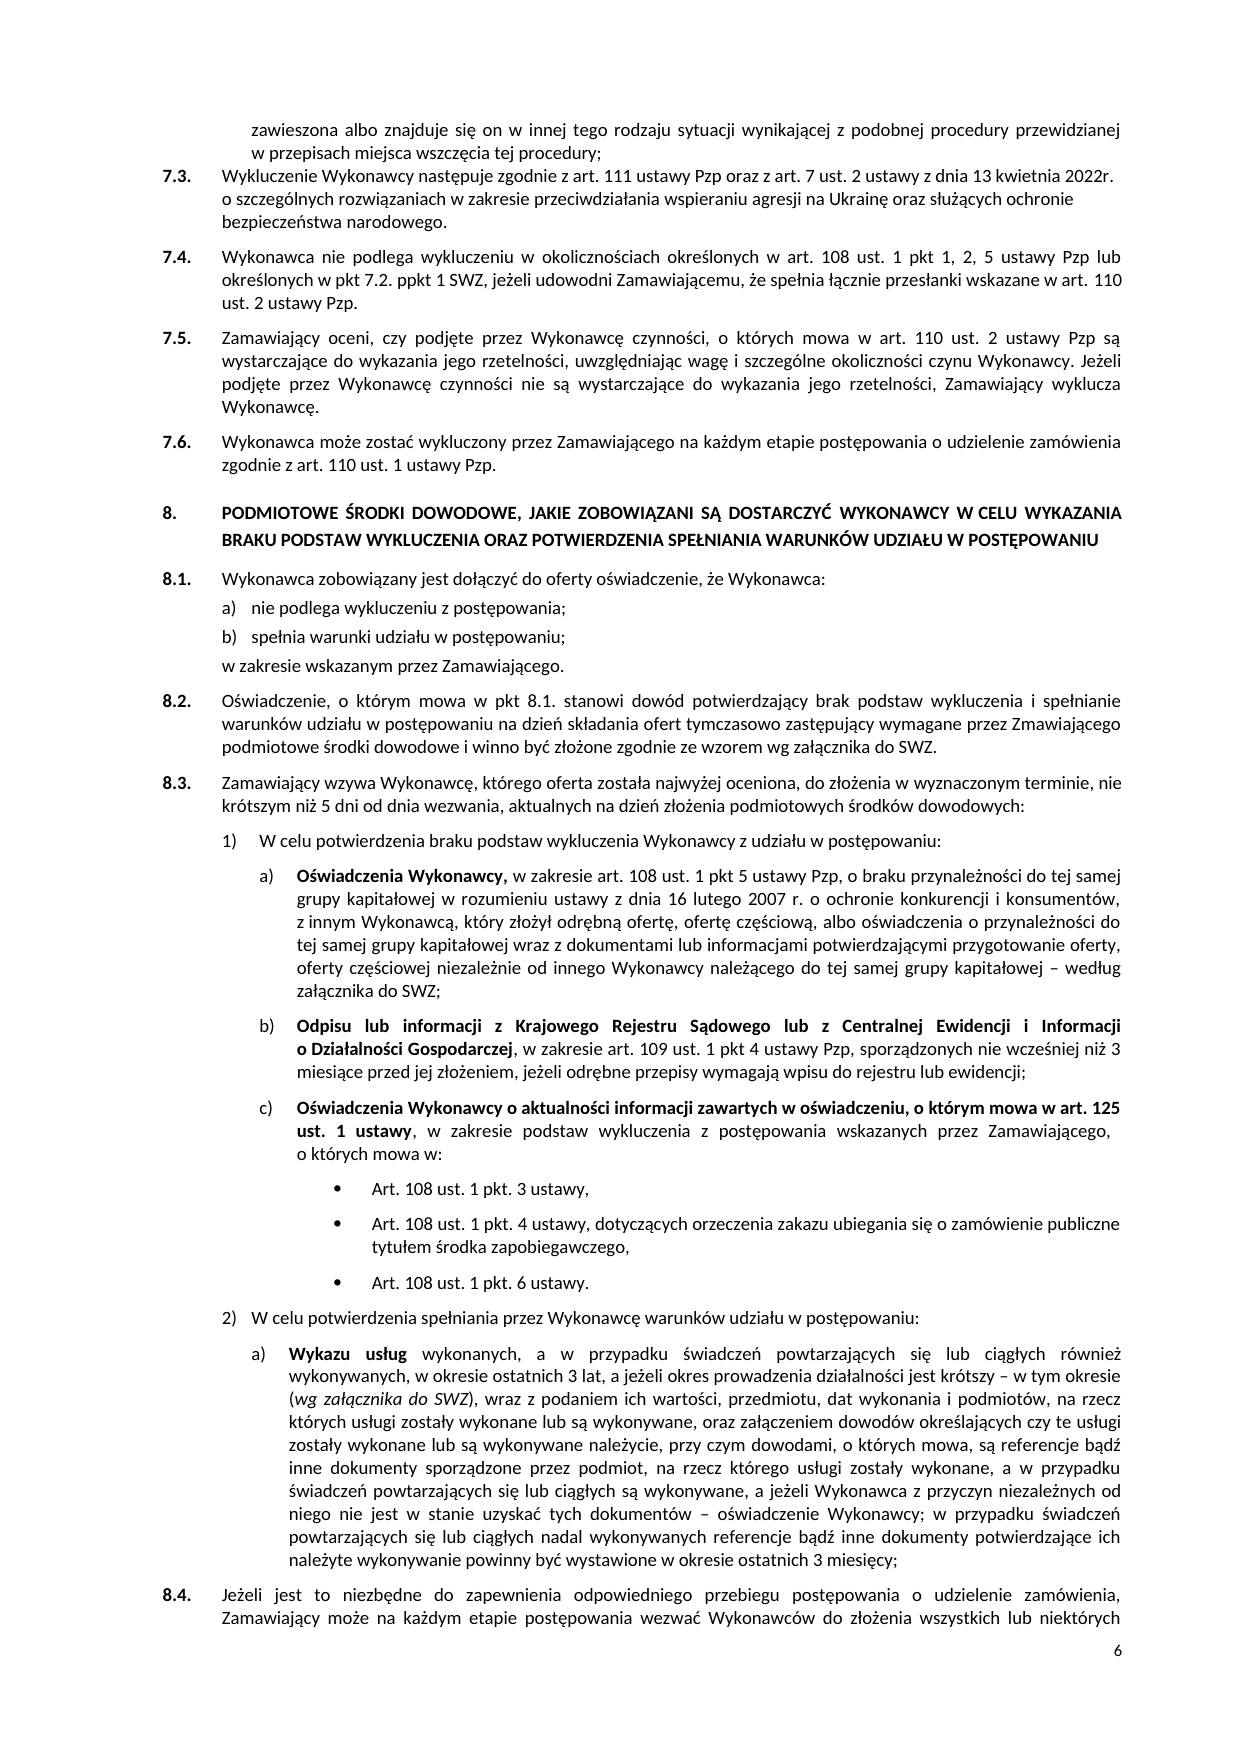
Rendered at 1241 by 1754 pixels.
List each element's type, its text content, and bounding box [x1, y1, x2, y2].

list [162, 1583, 1122, 1629]
list Art. 108 ust. 1 pkt. 4 ustawy, dotyczących orzeczenia zakazu ubiegania się o zamówienie publiczne tytułem środka zapobiegawczego, [334, 1212, 1122, 1258]
list Wykonawca może zostać wykluczony przez Zamawiającego na każdym etapie postępowania o udzielenie zamówienia zgodnie z art. 110 ust. 1 ustawy Pzp. [162, 431, 1122, 476]
list Wykazu usług wykonanych, a w przypadku świadczeń powtarzających się lub ciągłych również wykonywanych, w okresie ostatnich 3 lat, a jeżeli okres prowadzenia działalności jest krótszy – w tym okresie (wg załącznika do SWZ), wraz z podaniem ich wartości, przedmiotu, dat wykonania i podmiotów, na rzecz których usługi zostały wykonane lub są wykonywane, oraz załączeniem dowodów określających czy te usługi zostały wykonane lub są wykonywane należycie, przy czym dowodami, o których mowa, są referencje bądź inne dokumenty sporządzone przez podmiot, na rzecz którego usługi zostały wykonane, a w przypadku świadczeń powtarzających się lub ciągłych są wykonywane, a jeżeli Wykonawca z przyczyn niezależnych od niego nie jest w stanie uzyskać tych dokumentów – oświadczenie Wykonawcy; w przypadku świadczeń powtarzających się lub ciągłych nadal wykonywanych referencje bądź inne dokumenty potwierdzające ich należyte wykonywanie powinny być wystawione w okresie ostatnich 3 miesięcy; [251, 1342, 1122, 1571]
list W celu potwierdzenia braku podstaw wykluczenia Wykonawcy z udziału w postępowaniu: [222, 829, 1122, 852]
list Wykonawca nie podlega wykluczeniu w okolicznościach określonych w art. 108 ust. 1 pkt 1, 2, 5 ustawy Pzp lub określonych w pkt 7.2. ppkt 1 SWZ, jeżeli udowodni Zamawiającemu, że spełnia łącznie przesłanki wskazane w art. 110 ust. 2 ustawy Pzp. [162, 245, 1122, 314]
list Oświadczenia Wykonawcy o aktualności informacji zawartych w oświadczeniu, o którym mowa w art. 125 ust. 1 ustawy, w zakresie podstaw wykluczenia z postępowania wskazanych przez Zamawiającego, o których mowa w: [259, 1096, 1122, 1164]
list W celu potwierdzenia spełniania przez Wykonawcę warunków udziału w postępowaniu: [222, 1306, 1122, 1329]
list Zamawiający wzywa Wykonawcę, którego oferta została najwyżej oceniona, do złożenia w wyznaczonym terminie, nie krótszym niż 5 dni od dnia wezwania, aktualnych na dzień złożenia podmiotowych środków dowodowych: [162, 771, 1122, 817]
list nie podlega wykluczeniu z postępowania; [222, 596, 1122, 619]
list Art. 108 ust. 1 pkt. 6 ustawy. [334, 1271, 1122, 1294]
list Wykonawca zobowiązany jest dołączyć do oferty oświadczenie, że Wykonawca: [162, 567, 1122, 589]
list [222, 118, 1122, 164]
list Odpisu lub informacji z Krajowego Rejestru Sądowego lub z Centralnej Ewidencji i Informacji o Działalności Gospodarczej, w zakresie art. 109 ust. 1 pkt 4 ustawy Pzp, sporządzonych nie wcześniej niż 3 miesiące przed jej złożeniem, jeżeli odrębne przepisy wymagają wpisu do rejestru lub ewidencji; [259, 1014, 1122, 1083]
list spełnia warunki udziału w postępowaniu; [222, 625, 1122, 648]
list Wykluczenie Wykonawcy następuje zgodnie z art. 111 ustawy Pzp oraz z art. 7 ust. 2 ustawy z dnia 13 kwietnia 2022r. o szczególnych rozwiązaniach w zakresie przeciwdziałania wspieraniu agresji na Ukrainę oraz służących ochronie bezpieczeństwa narodowego. [162, 164, 1122, 233]
list Oświadczenia Wykonawcy, w zakresie art. 108 ust. 1 pkt 5 ustawy Pzp, o braku przynależności do tej samej grupy kapitałowej w rozumieniu ustawy z dnia 16 lutego 2007 r. o ochronie konkurencji i konsumentów, z innym Wykonawcą, który złożył odrębną ofertę, ofertę częściową, albo oświadczenia o przynależności do tej samej grupy kapitałowej wraz z dokumentami lub informacjami potwierdzającymi przygotowanie oferty, oferty częściowej niezależnie od innego Wykonawcy należącego do tej samej grupy kapitałowej – według załącznika do SWZ; [259, 864, 1122, 1002]
list PODMIOTOWE ŚRODKI DOWODOWE, JAKIE ZOBOWIĄZANI SĄ DOSTARCZYĆ WYKONAWCY W CELU WYKAZANIA BRAKU PODSTAW WYKLUCZENIA ORAZ POTWIERDZENIA SPEŁNIANIA WARUNKÓW UDZIAŁU W POSTĘPOWANIU [162, 501, 1122, 551]
text w zakresie wskazanym przez Zamawiającego. [222, 654, 1122, 677]
list Art. 108 ust. 1 pkt. 3 ustawy, [334, 1177, 1122, 1200]
list Zamawiający oceni, czy podjęte przez Wykonawcę czynności, o których mowa w art. 110 ust. 2 ustawy Pzp są wystarczające do wykazania jego rzetelności, uwzględniając wagę i szczególne okoliczności czynu Wykonawcy. Jeżeli podjęte przez Wykonawcę czynności nie są wystarczające do wykazania jego rzetelności, Zamawiający wyklucza Wykonawcę. [162, 326, 1122, 418]
list Oświadczenie, o którym mowa w pkt 8.1. stanowi dowód potwierdzający brak podstaw wykluczenia i spełnianie warunków udziału w postępowaniu na dzień składania ofert tymczasowo zastępujący wymagane przez Zmawiającego podmiotowe środki dowodowe i winno być złożone zgodnie ze wzorem wg załącznika do SWZ. [162, 689, 1122, 758]
